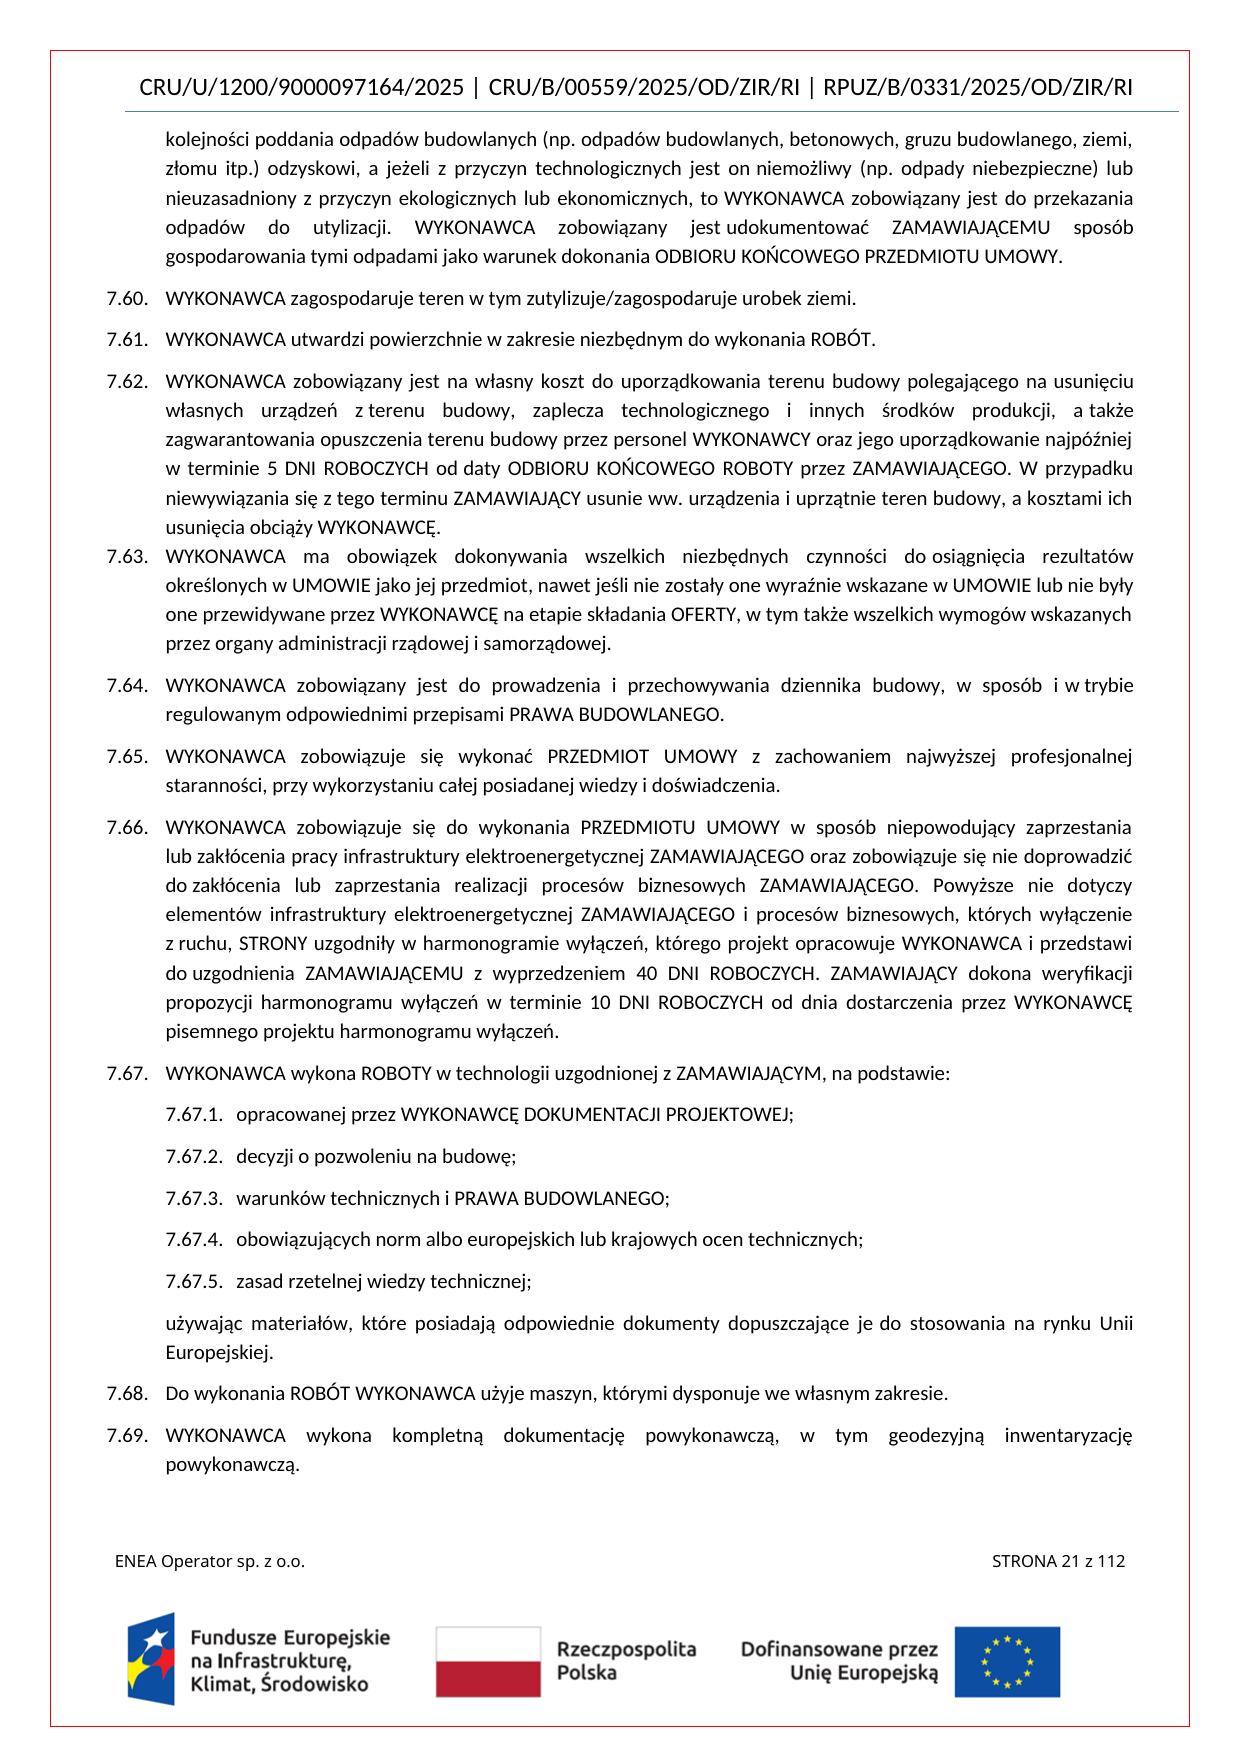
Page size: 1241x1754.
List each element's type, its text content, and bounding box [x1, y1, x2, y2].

list WYKONAWCA zobowiązany jest na własny koszt do uporządkowania terenu budowy polegającego na usunięciu własnych urządzeń z terenu budowy, zaplecza technologicznego i innych środków produkcji, a także zagwarantowania opuszczenia terenu budowy przez personel WYKONAWCY oraz jego uporządkowanie najpóźniej w terminie 5 DNI ROBOCZYCH od daty ODBIORU KOŃCOWEGO ROBOTY przez ZAMAWIAJĄCEGO. W przypadku niewywiązania się z tego terminu ZAMAWIAJĄCY usunie ww. urządzenia i uprzątnie teren budowy, a kosztami ich usunięcia obciąży WYKONAWCĘ. [106, 368, 1134, 539]
list opracowanej przez WYKONAWCĘ DOKUMENTACJI PROJEKTOWEJ; [165, 1101, 1134, 1127]
list zasad rzetelnej wiedzy technicznej; [165, 1268, 1134, 1293]
list WYKONAWCA ma obowiązek dokonywania wszelkich niezbędnych czynności do osiągnięcia rezultatów określonych w UMOWIE jako jej przedmiot, nawet jeśli nie zostały one wyraźnie wskazane w UMOWIE lub nie były one przewidywane przez WYKONAWCĘ na etapie składania OFERTY, w tym także wszelkich wymogów wskazanych przez organy administracji rządowej i samorządowej. [106, 543, 1134, 656]
list WYKONAWCA wykona ROBOTY w technologii uzgodnionej z ZAMAWIAJĄCYM, na podstawie: [106, 1060, 1134, 1085]
list obowiązujących norm albo europejskich lub krajowych ocen technicznych; [165, 1226, 1134, 1252]
list WYKONAWCA zagospodaruje teren w tym zutylizuje/zagospodaruje urobek ziemi. [106, 285, 1134, 310]
list WYKONAWCA utwardzi powierzchnie w zakresie niezbędnym do wykonania ROBÓT. [106, 326, 1134, 352]
list WYKONAWCA zobowiązany jest do prowadzenia i przechowywania dziennika budowy, w sposób i w trybie regulowanym odpowiednimi przepisami PRAWA BUDOWLANEGO. [106, 672, 1134, 727]
list Do wykonania ROBÓT WYKONAWCA użyje maszyn, którymi dysponuje we własnym zakresie. [106, 1381, 1134, 1406]
list używając materiałów, które posiadają odpowiednie dokumenty dopuszczające je do stosowania na rynku Unii Europejskiej. [165, 1310, 1134, 1364]
list WYKONAWCA wykona kompletną dokumentację powykonawczą, w tym geodezyjną inwentaryzację powykonawczą. [106, 1422, 1134, 1477]
list warunków technicznych i PRAWA BUDOWLANEGO; [165, 1185, 1134, 1210]
list WYKONAWCA zobowiązuje się wykonać PRZEDMIOT UMOWY z zachowaniem najwyższej profesjonalnej staranności, przy wykorzystaniu całej posiadanej wiedzy i doświadczenia. [106, 743, 1134, 798]
list decyzji o pozwoleniu na budowę; [165, 1143, 1134, 1168]
list WYKONAWCA zobowiązuje się do wykonania PRZEDMIOTU UMOWY w sposób niepowodujący zaprzestania lub zakłócenia pracy infrastruktury elektroenergetycznej ZAMAWIAJĄCEGO oraz zobowiązuje się nie doprowadzić do zakłócenia lub zaprzestania realizacji procesów biznesowych ZAMAWIAJĄCEGO. Powyższe nie dotyczy elementów infrastruktury elektroenergetycznej ZAMAWIAJĄCEGO i procesów biznesowych, których wyłączenie z ruchu, STRONY uzgodniły w harmonogramie wyłączeń, którego projekt opracowuje WYKONAWCA i przedstawi do uzgodnienia ZAMAWIAJĄCEMU z wyprzedzeniem 40 DNI ROBOCZYCH. ZAMAWIAJĄCY dokona weryfikacji propozycji harmonogramu wyłączeń w terminie 10 DNI ROBOCZYCH od dnia dostarczenia przez WYKONAWCĘ pisemnego projektu harmonogramu wyłączeń. [106, 814, 1134, 1043]
picture [106, 1589, 1074, 1726]
